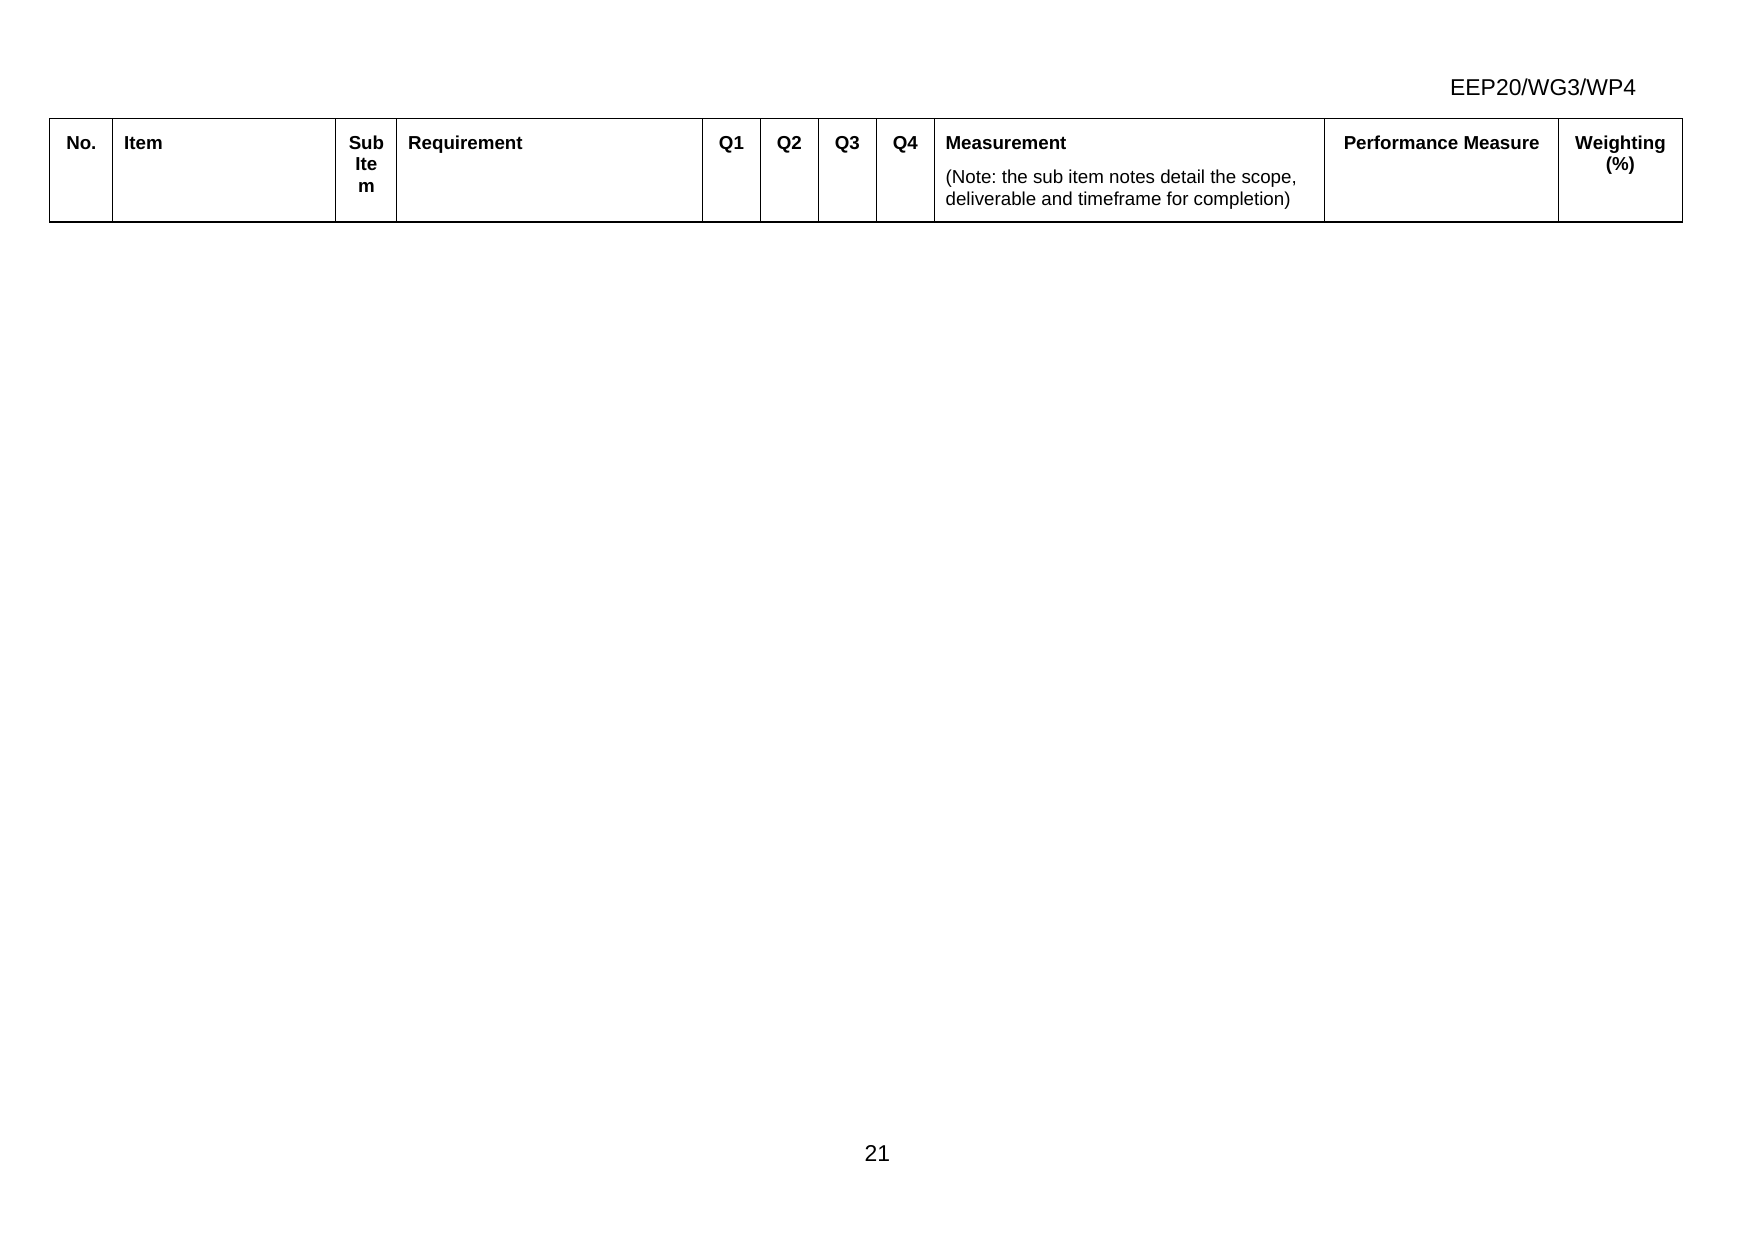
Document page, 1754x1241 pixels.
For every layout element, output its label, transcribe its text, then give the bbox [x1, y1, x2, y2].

table_header No. [50, 119, 112, 221]
table_header Requirement [397, 119, 702, 221]
table_header Measurement (Note: the sub item notes detail the scope, deliverable and timeframe for completion) [935, 119, 1324, 221]
table_header Q4 [877, 119, 934, 221]
table_header Item [113, 119, 335, 221]
table_header Sub Item [336, 119, 396, 221]
table_header Q2 [761, 119, 818, 221]
table_header Q3 [819, 119, 876, 221]
table_header Performance Measure [1325, 119, 1558, 221]
table_header Weighting (%) [1559, 119, 1682, 221]
table_header Q1 [703, 119, 760, 221]
